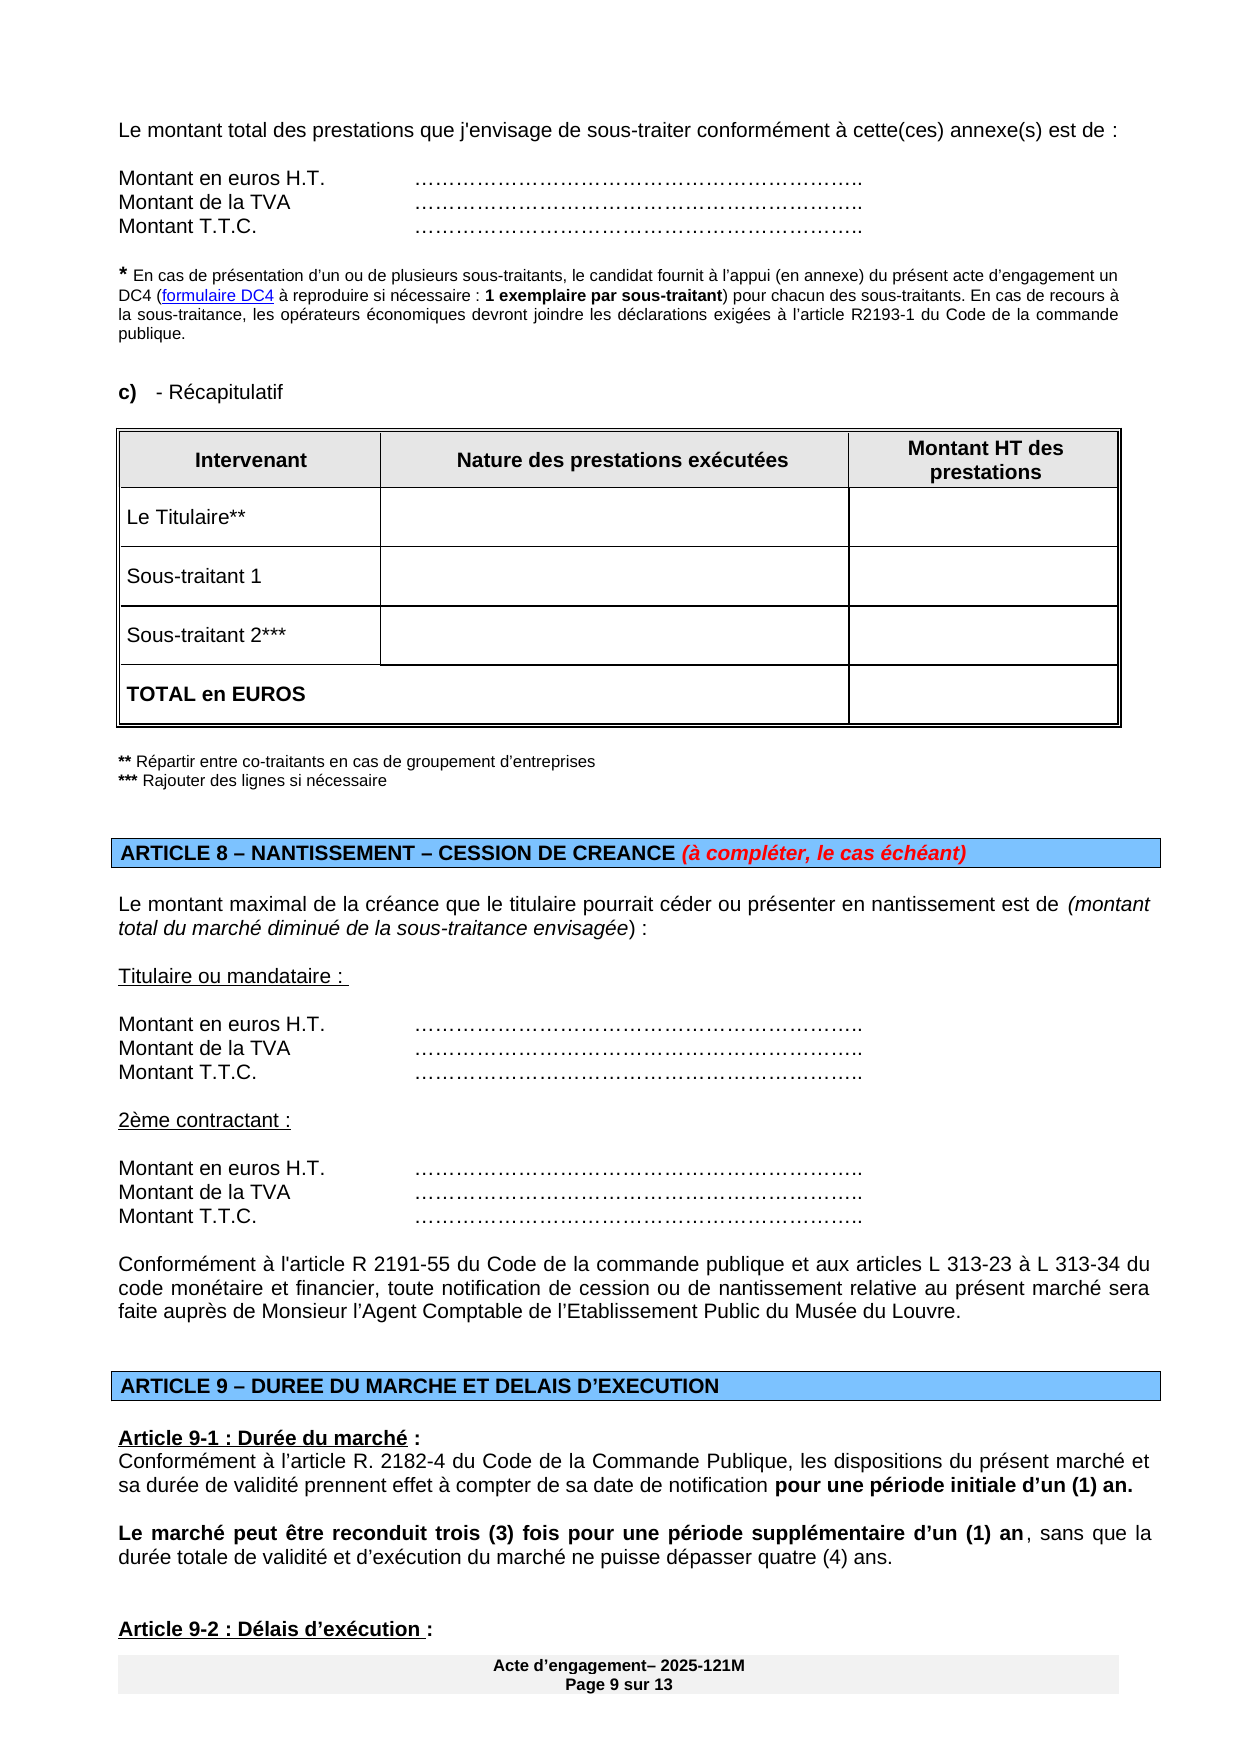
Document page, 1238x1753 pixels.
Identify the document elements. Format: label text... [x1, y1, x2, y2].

text Conformément à l’article R. 2182-4 du Code de la Commande Publique, les dispositions du présent marché et sa durée de validité prennent effet à compter de sa date de notification pour une période initiale d’un (1) an. [118, 1449, 1152, 1497]
text Montant de la TVA ……………………………………………………….. [118, 1179, 1152, 1203]
text Titulaire ou mandataire : [118, 964, 1152, 988]
subtitle ARTICLE 9 – DUREE DU MARCHE ET DELAIS D’EXECUTION [112, 1372, 1160, 1400]
table_cell [381, 547, 848, 605]
text Montant en euros H.T. ……………………………………………………….. [118, 1156, 1152, 1179]
table_cell Sous-traitant 2*** [120, 606, 380, 664]
text Montant de la TVA ……………………………………………………….. [118, 190, 1152, 214]
table_cell [850, 488, 1117, 546]
text Conformément à l'article R 2191-55 du Code de la commande publique et aux articles L 313-23 à L 313-34 du code monétaire et financier, toute notification de cession ou de nantissement relative au présent marché sera faite auprès de Monsieur l’Agent Comptable de l’Etablissement Public du Musée du Louvre. [118, 1251, 1152, 1323]
text Montant T.T.C. ……………………………………………………….. [118, 1203, 1152, 1227]
text ** Répartir entre co-traitants en cas de groupement d’entreprises [118, 752, 1152, 771]
text Montant T.T.C. ……………………………………………………….. [118, 1060, 1152, 1084]
table_cell [850, 666, 1117, 723]
text * En cas de présentation d’un ou de plusieurs sous-traitants, le candidat fournit à l’appui (en annexe) du présent acte d’engagement un DC4 (formulaire DC4 à reproduire si nécessaire : 1 exemplaire par sous-traitant) pour chacun des sous-traitants. En cas de recours à la sous-traitance, les opérateurs économiques devront joindre les déclarations exigées à l’article R2193-1 du Code de la commande publique. [118, 262, 1119, 343]
text 2ème contractant : [118, 1108, 1152, 1132]
table_cell [850, 547, 1117, 605]
table_header Montant HT des prestations [849, 432, 1117, 487]
text Le marché peut être reconduit trois (3) fois pour une période supplémentaire d’un (1) an, sans que la durée totale de validité et d’exécution du marché ne puisse dépasser quatre (4) ans. [118, 1521, 1152, 1569]
table_cell [850, 607, 1117, 664]
text Article 9-2 : Délais d’exécution : [118, 1617, 1152, 1641]
text Le montant total des prestations que j'envisage de sous-traiter conformément à cette(ces) annexe(s) est de : [118, 118, 1152, 142]
table_cell TOTAL en EUROS [120, 665, 848, 723]
subtitle ARTICLE 8 – NANTISSEMENT – CESSION DE CREANCE (à compléter, le cas échéant) [112, 839, 1160, 867]
table_cell Sous-traitant 1 [120, 547, 380, 605]
text Montant en euros H.T. ……………………………………………………….. [118, 166, 1152, 190]
text Le montant maximal de la créance que le titulaire pourrait céder ou présenter en nantissement est de (montant total du marché diminué de la sous-traitance envisagée) : [118, 892, 1152, 940]
table_header Intervenant [120, 432, 380, 487]
text Montant T.T.C. ……………………………………………………….. [118, 214, 1152, 238]
text Montant en euros H.T. ……………………………………………………….. [118, 1012, 1152, 1036]
text Montant de la TVA ……………………………………………………….. [118, 1036, 1152, 1060]
text Article 9-1 : Durée du marché : [118, 1425, 1152, 1449]
text *** Rajouter des lignes si nécessaire [118, 771, 1152, 790]
table_cell [381, 488, 848, 546]
table_cell [381, 607, 848, 664]
table_cell Le Titulaire** [120, 488, 380, 546]
list - Récapitulatif [118, 380, 1122, 404]
table_header Nature des prestations exécutées [381, 432, 848, 487]
